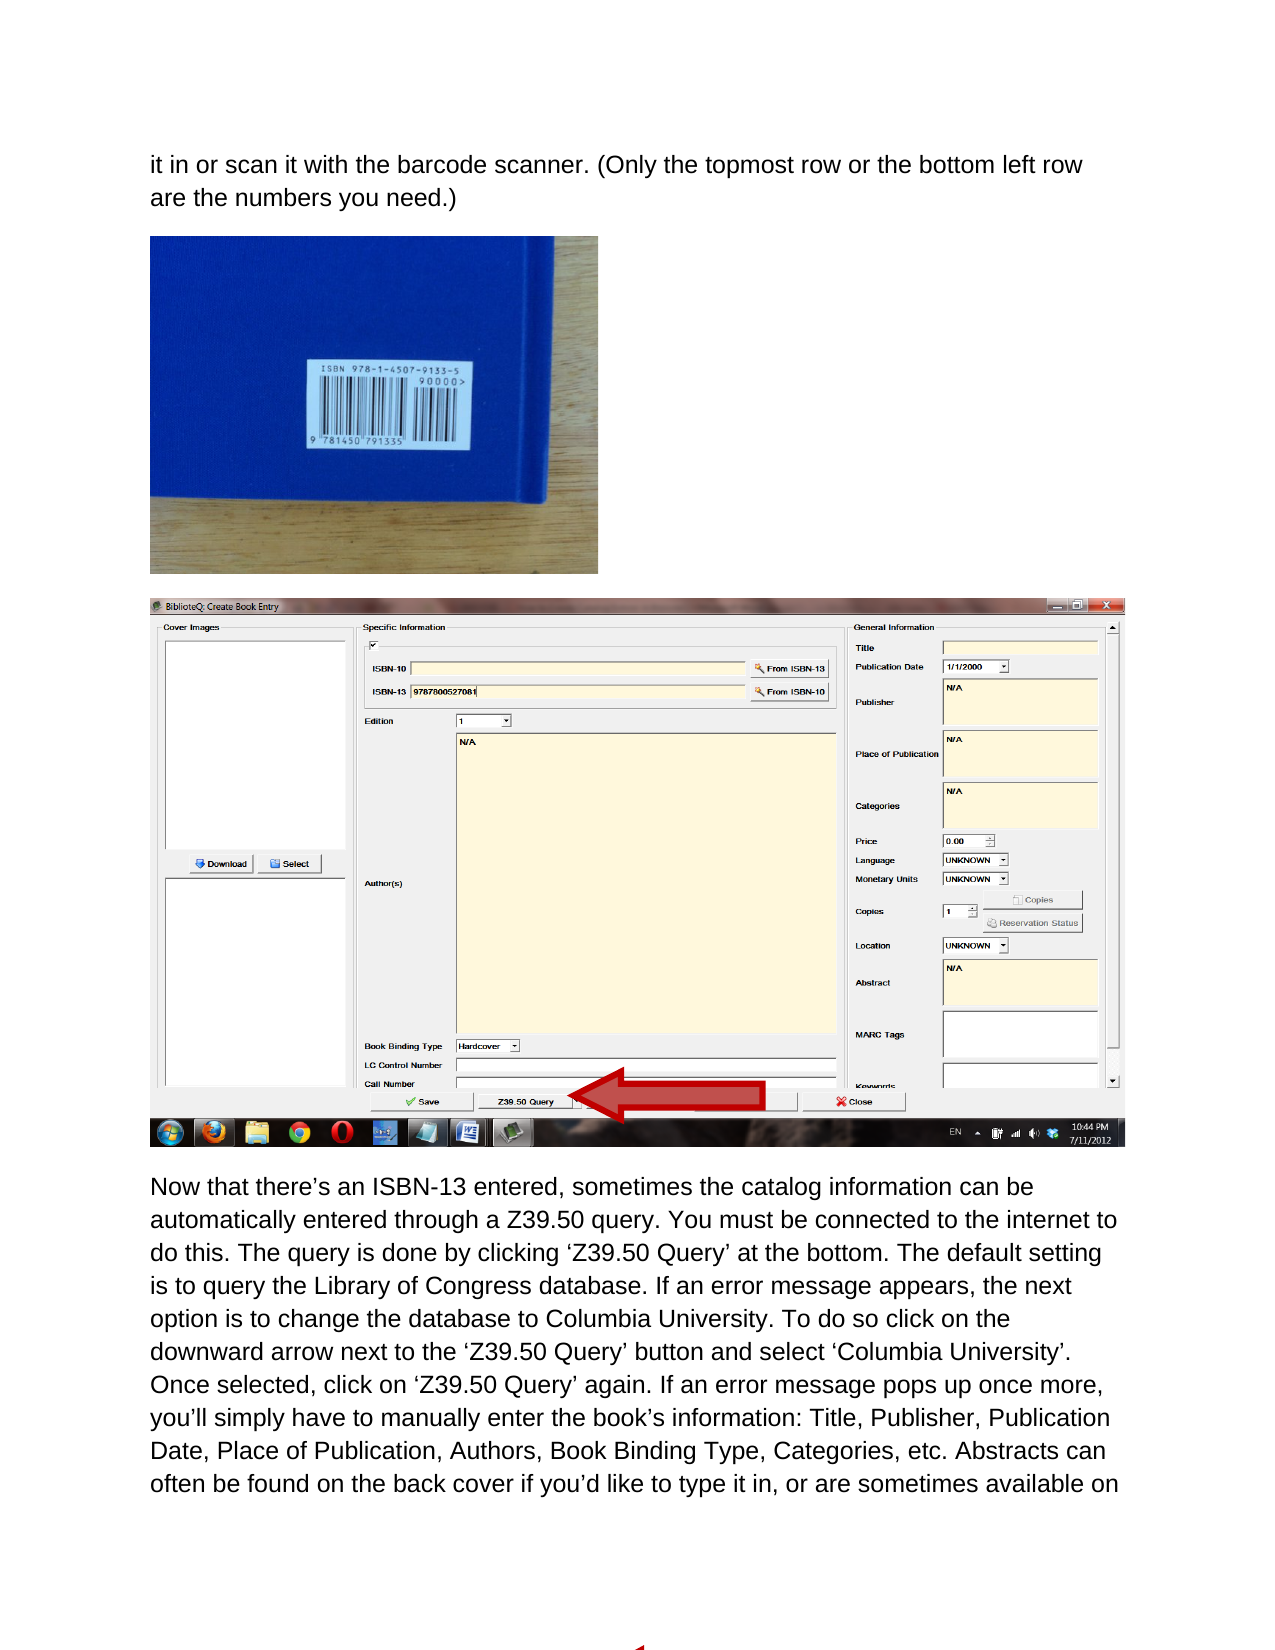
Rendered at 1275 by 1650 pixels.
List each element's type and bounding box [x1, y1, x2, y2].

text [150, 1172, 1125, 1498]
picture [150, 598, 1125, 1147]
text [150, 150, 1125, 212]
picture [150, 236, 599, 574]
